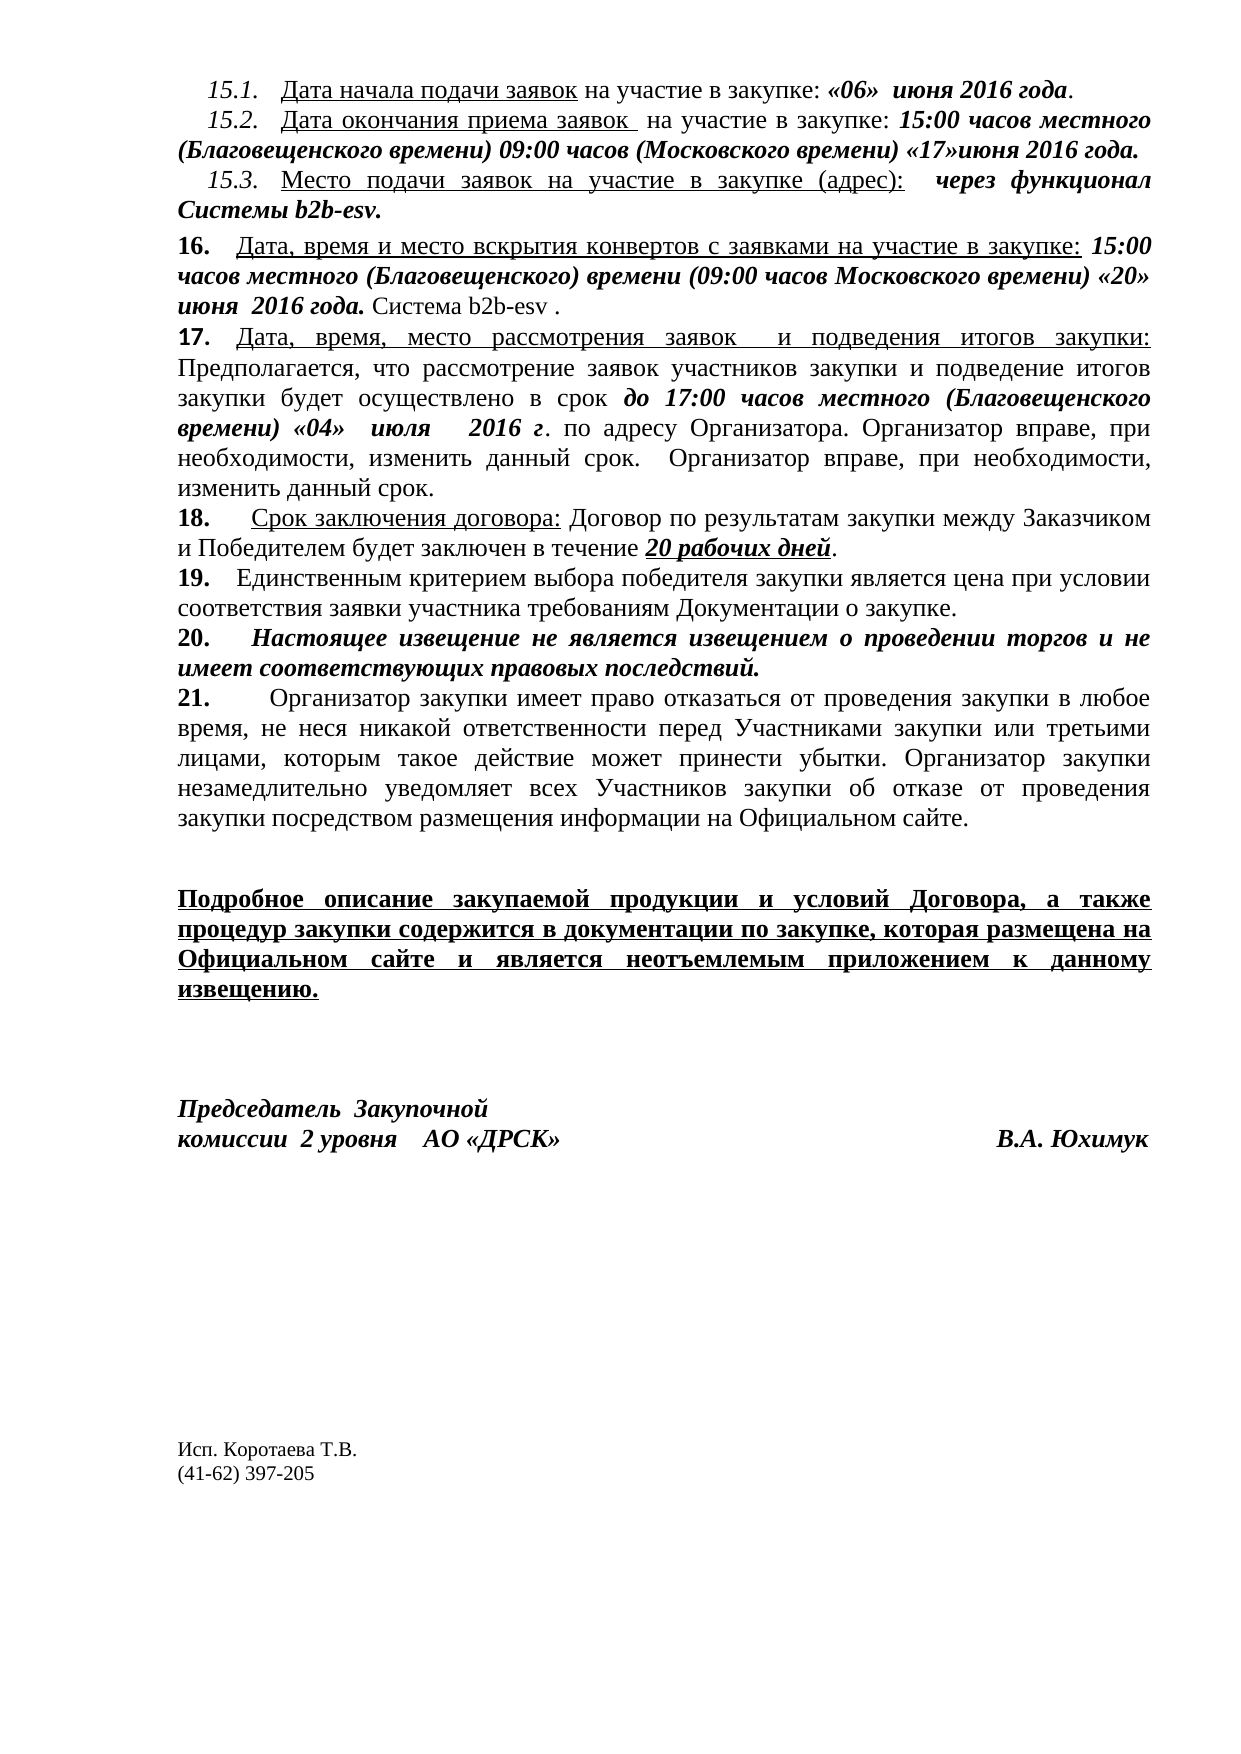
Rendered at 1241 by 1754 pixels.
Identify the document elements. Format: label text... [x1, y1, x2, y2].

list Организатор закупки имеет право отказаться от проведения закупки в любое время, не неся никакой ответственности перед Участниками закупки или третьими лицами, которым такое действие может принести убытки. Организатор закупки незамедлительно уведомляет всех Участников закупки об отказе от проведения закупки посредством размещения информации на Официальном сайте. [177, 682, 1152, 832]
text Исп. Коротаева Т.В. [177, 1437, 1152, 1461]
text Председатель Закупочной [177, 1093, 1152, 1123]
list Срок заключения договора: Договор по результатам закупки между Заказчиком и Победителем будет заключен в течение 20 рабочих дней. [177, 502, 1152, 562]
text Подробное описание закупаемой продукции и условий Договора, а также процедур закупки содержится в документации по закупке, которая размещена на Официальном сайте и является неотъемлемым приложением к данному извещению. [177, 910, 1152, 939]
list Дата начала подачи заявок на участие в закупке: «06» июня 2016 года. [207, 74, 1152, 104]
list Настоящее извещение не является извещением о проведении торгов и не имеет соответствующих правовых последствий. [177, 622, 1152, 682]
text комиссии 2 уровня АО «ДРСК» В.А. Юхимук [177, 1123, 1152, 1153]
list Дата, время, место рассмотрения заявок и подведения итогов закупки: Предполагается, что рассмотрение заявок участников закупки и подведение итогов закупки будет осуществлено в срок до 17:00 часов местного (Благовещенского времени) «04» июля 2016 г. по адресу Организатора. Организатор вправе, при необходимости, изменить данный срок. Организатор вправе, при необходимости, изменить данный срок. [177, 320, 1152, 502]
text Подробное описание закупаемой продукции и условий Договора, а также процедур закупки содержится в документации по закупке, которая размещена на Официальном сайте и является неотъемлемым приложением к данному извещению. [177, 970, 1152, 1003]
list Место подачи заявок на участие в закупке (адрес): через функционал Системы b2b-esv. [177, 164, 1152, 224]
text Подробное описание закупаемой продукции и условий Договора, а также процедур закупки содержится в документации по закупке, которая размещена на Официальном сайте и является неотъемлемым приложением к данному извещению. [177, 940, 1152, 969]
list Дата, время и место вскрытия конвертов с заявками на участие в закупке: 15:00 часов местного (Благовещенского) времени (09:00 часов Московского времени) «20» июня 2016 года. Система b2b-esv . [177, 230, 1152, 320]
text (41-62) 397-205 [177, 1461, 1152, 1485]
list Единственным критерием выбора победителя закупки является цена при условии соответствия заявки участника требованиям Документации о закупке. [177, 562, 1152, 622]
text Подробное описание закупаемой продукции и условий Договора, а также процедур закупки содержится в документации по закупке, которая размещена на Официальном сайте и является неотъемлемым приложением к данному извещению. [177, 883, 1152, 909]
list Дата окончания приема заявок на участие в закупке: 15:00 часов местного (Благовещенского времени) 09:00 часов (Московского времени) «17»июня 2016 года. [177, 104, 1152, 164]
